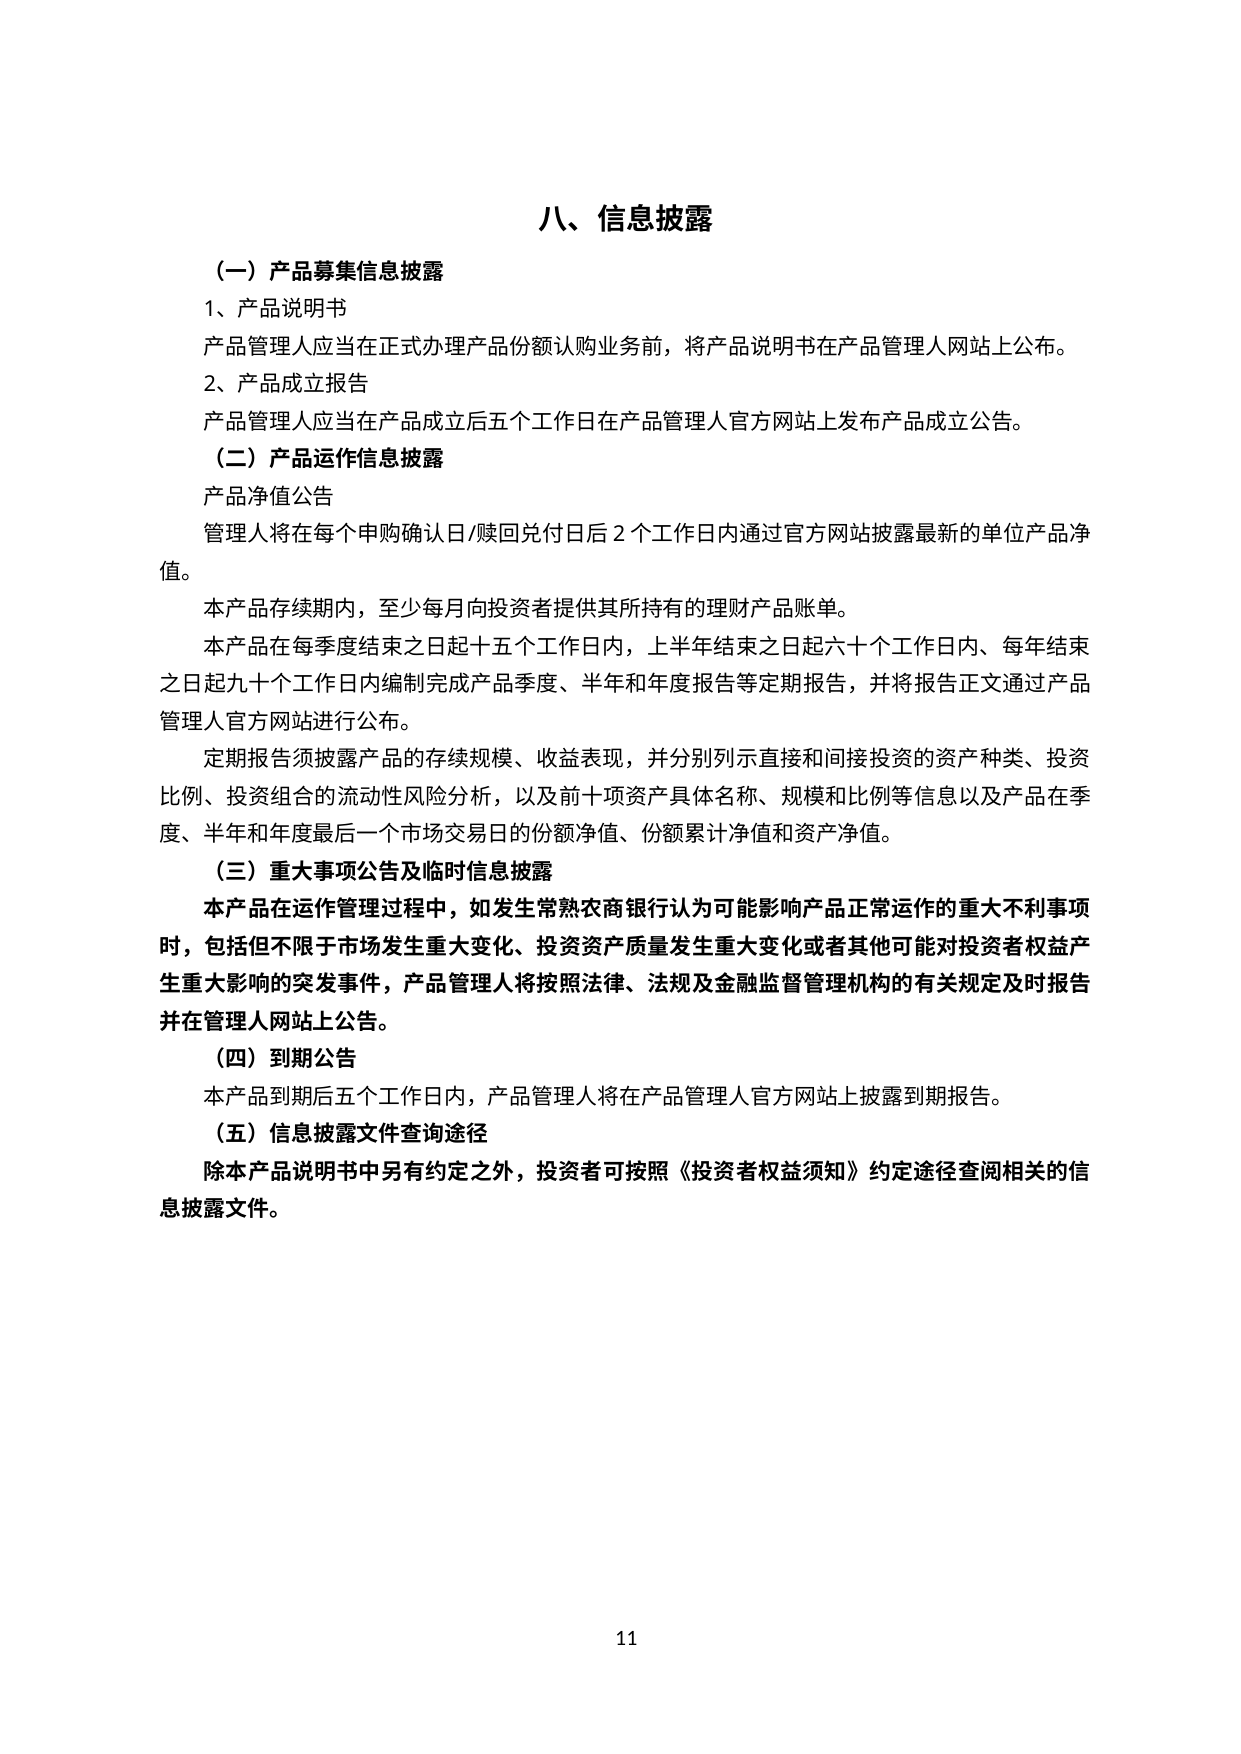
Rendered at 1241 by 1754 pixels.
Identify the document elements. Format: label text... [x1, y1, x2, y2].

text 本产品存续期内，至少每月向投资者提供其所持有的理财产品账单。 [159, 587, 1093, 624]
text 除本产品说明书中另有约定之外，投资者可按照《投资者权益须知》约定途径查阅相关的信息披露文件。 [159, 1149, 1093, 1224]
text 本产品到期后五个工作日内，产品管理人将在产品管理人官方网站上披露到期报告。 [159, 1074, 1093, 1112]
text （五）信息披露文件查询途径 [159, 1112, 1093, 1149]
text （一）产品募集信息披露 [159, 249, 1093, 287]
subtitle 八、信息披露 [159, 184, 1093, 249]
text （二）产品运作信息披露 [159, 437, 1093, 474]
text 2、产品成立报告 [159, 362, 1093, 399]
text （四）到期公告 [159, 1037, 1093, 1074]
text 本产品在运作管理过程中，如发生常熟农商银行认为可能影响产品正常运作的重大不利事项时，包括但不限于市场发生重大变化、投资资产质量发生重大变化或者其他可能对投资者权益产生重大影响的突发事件，产品管理人将按照法律、法规及金融监督管理机构的有关规定及时报告并在管理人网站上公告。 [159, 887, 1093, 1037]
text 产品净值公告 [159, 474, 1093, 512]
text 产品管理人应当在产品成立后五个工作日在产品管理人官方网站上发布产品成立公告。 [159, 399, 1093, 437]
text 定期报告须披露产品的存续规模、收益表现，并分别列示直接和间接投资的资产种类、投资比例、投资组合的流动性风险分析，以及前十项资产具体名称、规模和比例等信息以及产品在季度、半年和年度最后一个市场交易日的份额净值、份额累计净值和资产净值。 [159, 737, 1093, 849]
text 1、产品说明书 [159, 287, 1093, 324]
text 产品管理人应当在正式办理产品份额认购业务前，将产品说明书在产品管理人网站上公布。 [159, 324, 1093, 362]
text （三）重大事项公告及临时信息披露 [159, 849, 1093, 887]
text 本产品在每季度结束之日起十五个工作日内，上半年结束之日起六十个工作日内、每年结束之日起九十个工作日内编制完成产品季度、半年和年度报告等定期报告，并将报告正文通过产品管理人官方网站进行公布。 [159, 624, 1093, 737]
text 管理人将在每个申购确认日/赎回兑付日后2个工作日内通过官方网站披露最新的单位产品净值。 [159, 512, 1093, 587]
